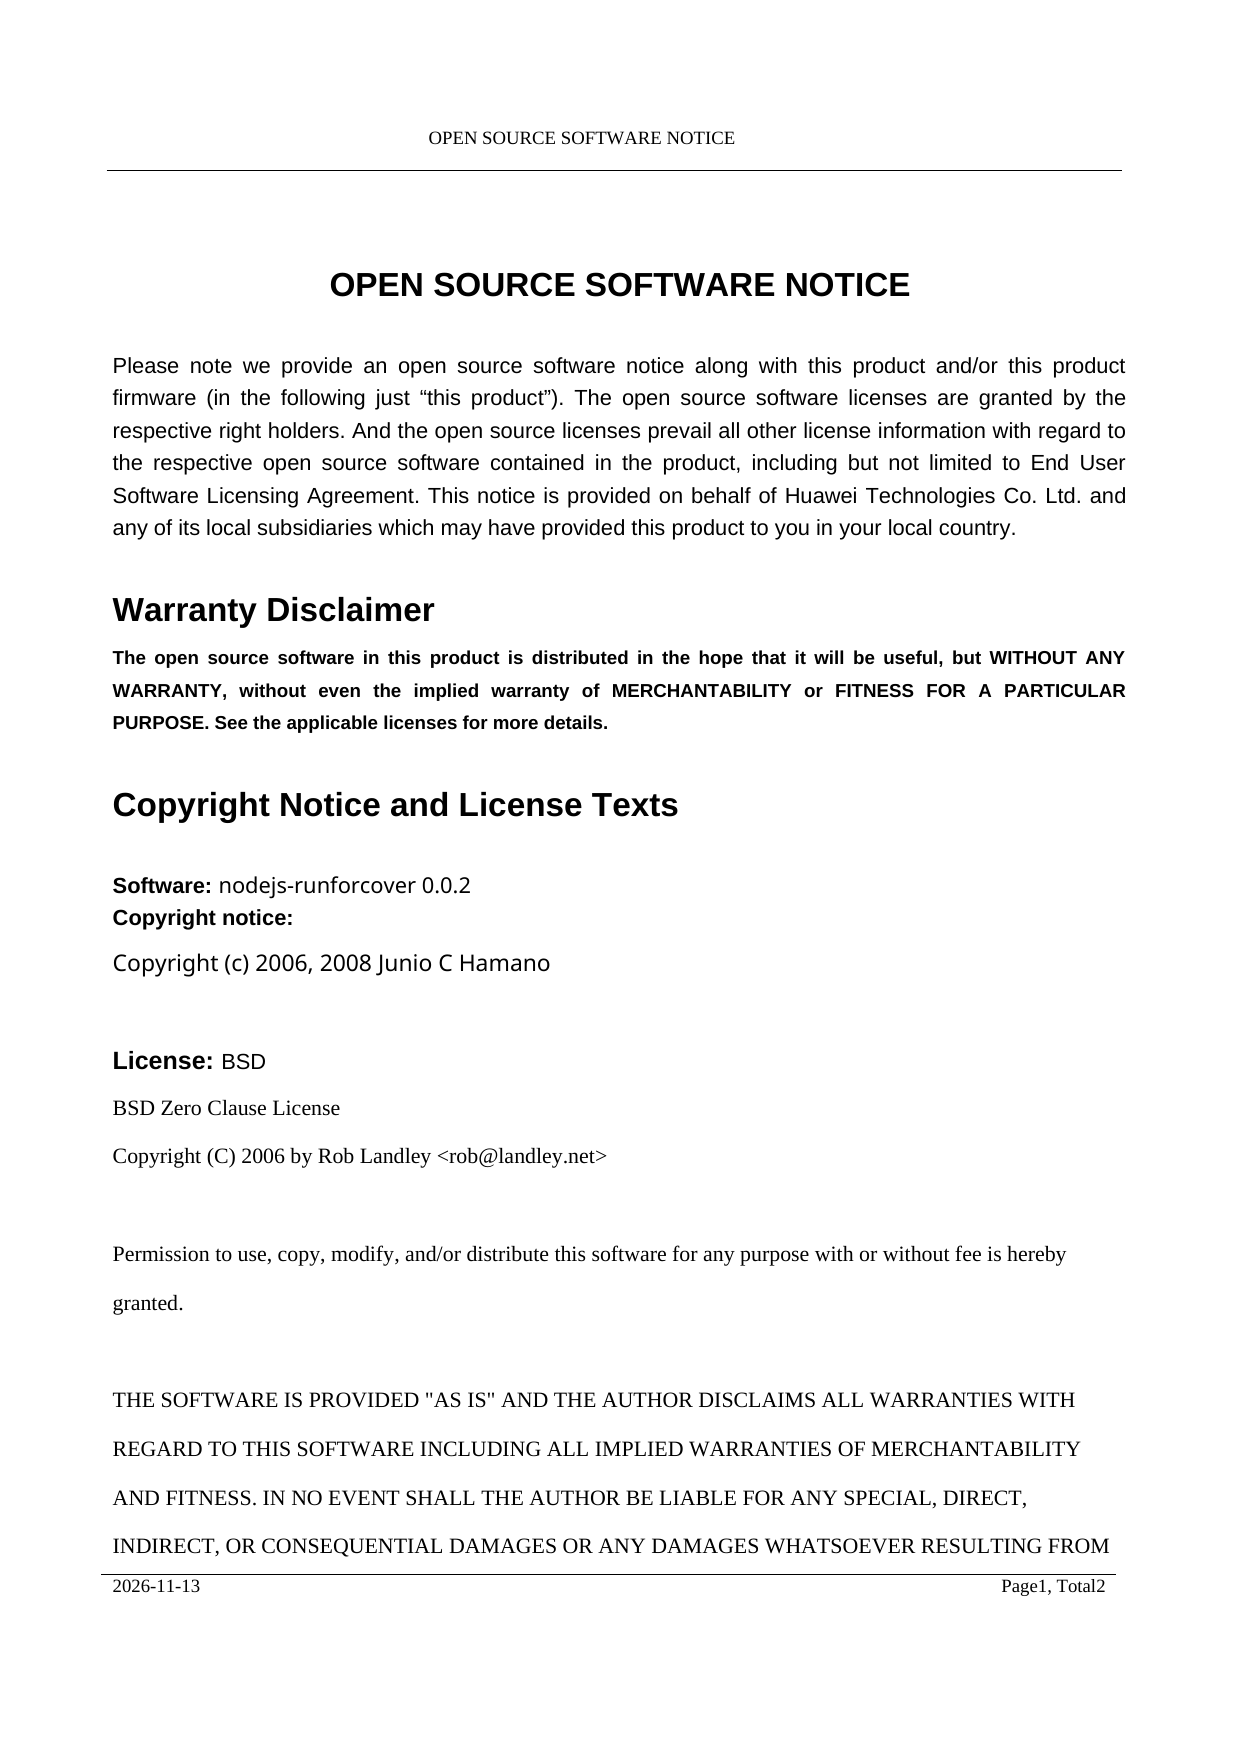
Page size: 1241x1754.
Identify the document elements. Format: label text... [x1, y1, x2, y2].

text Software: nodejs-runforcover 0.0.2 [112, 869, 1128, 901]
text Warranty Disclaimer [112, 576, 1128, 641]
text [112, 1091, 1128, 1562]
text Copyright notice: [112, 901, 1128, 934]
text Please note we provide an open source software notice along with this product and/or this product firmware (in the following just “this product”). The open source software licenses are granted by the respective right holders. And the open source licenses prevail all other license information with regard to the respective open source software contained in the product, including but not limited to End User Software Licensing Agreement. This notice is provided on behalf of Huawei Technologies Co. Ltd. and any of its local subsidiaries which may have provided this product to you in your local country. [112, 349, 1128, 544]
text OPEN SOURCE SOFTWARE NOTICE [112, 251, 1128, 316]
text The open source software in this product is distributed in the hope that it will be useful, but WITHOUT ANY WARRANTY, without even the implied warranty of MERCHANTABILITY or FITNESS FOR A PARTICULAR PURPOSE. See the applicable licenses for more details. [112, 641, 1128, 739]
text License: BSD [112, 1044, 1128, 1077]
text Copyright (c) 2006, 2008 Junio C Hamano [112, 947, 1128, 1028]
text Copyright Notice and License Texts [112, 771, 1128, 836]
